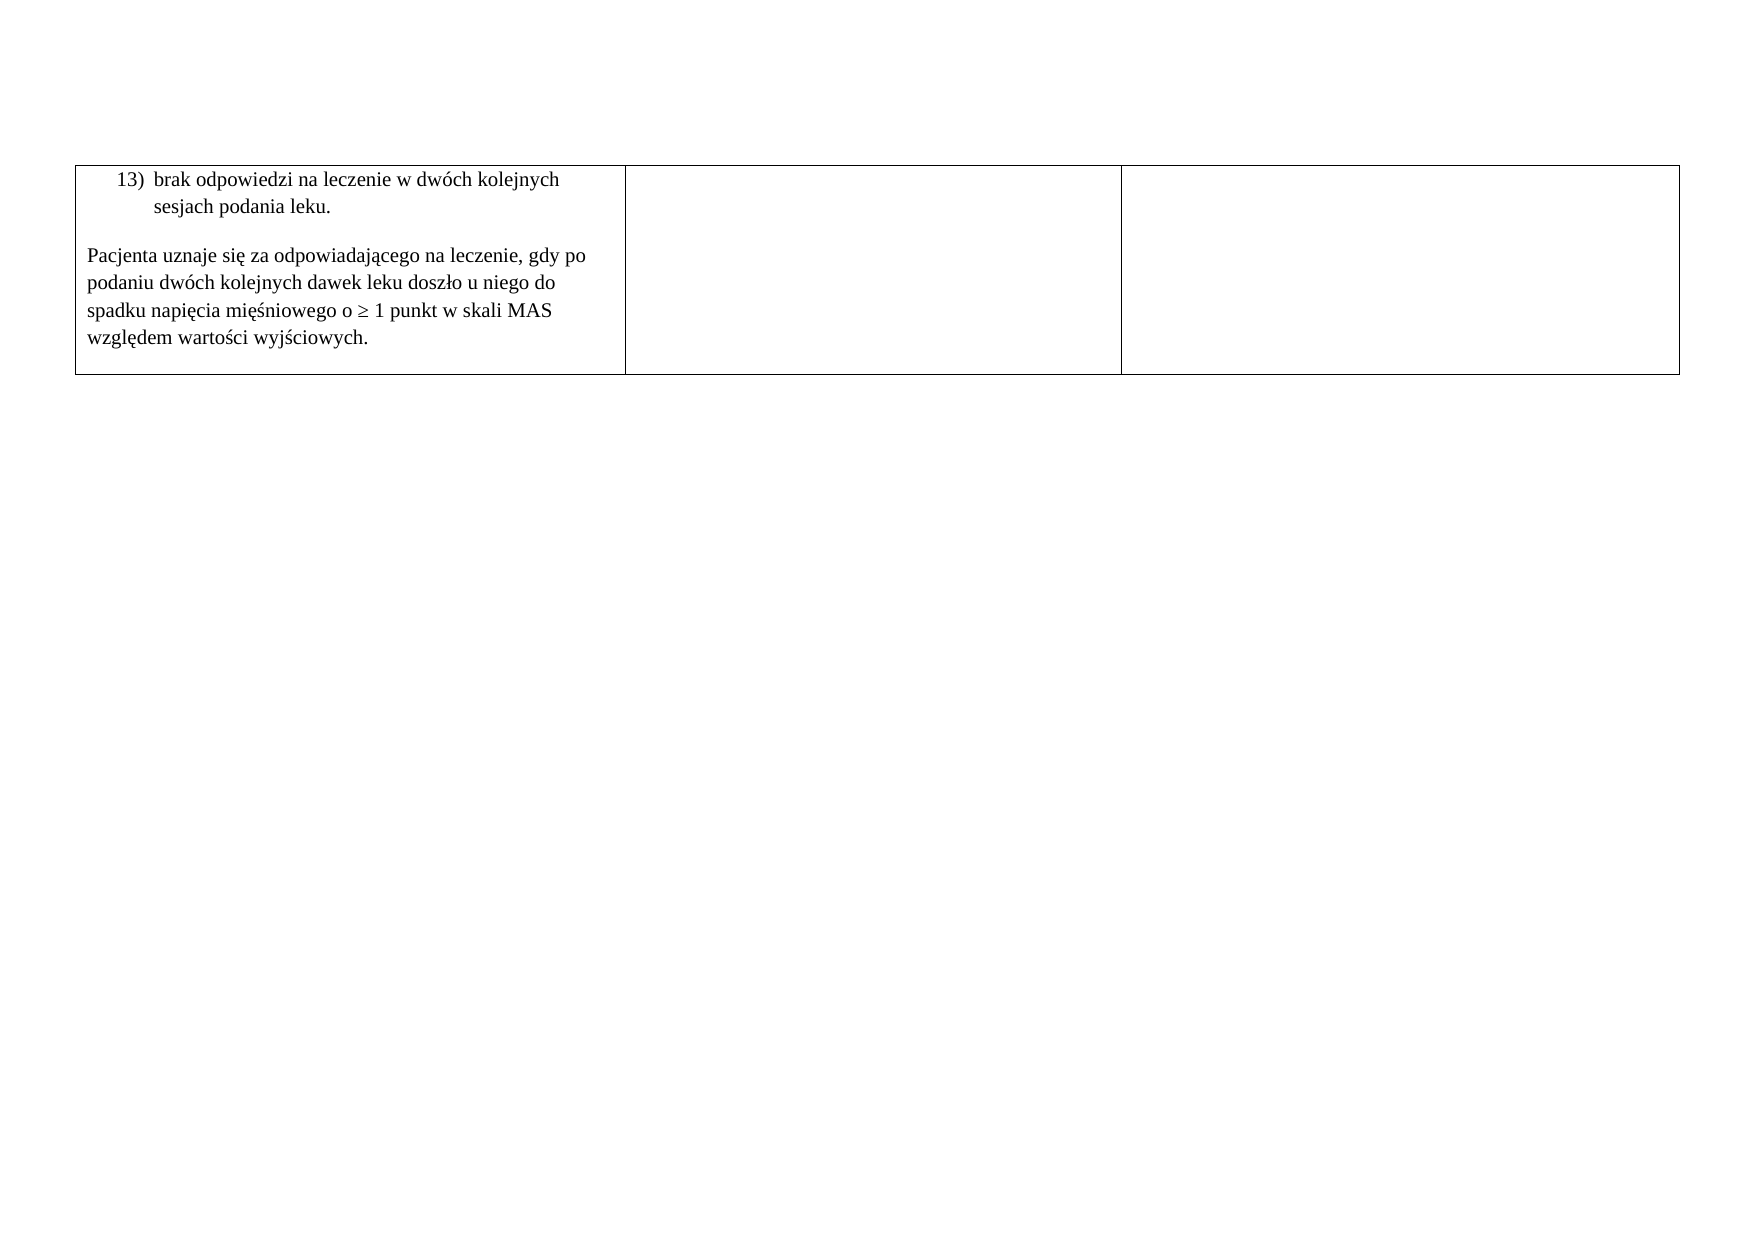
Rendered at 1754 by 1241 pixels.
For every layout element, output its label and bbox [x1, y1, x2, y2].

table_cell [1122, 166, 1679, 374]
table_cell [626, 166, 1121, 374]
table_cell [76, 166, 625, 374]
